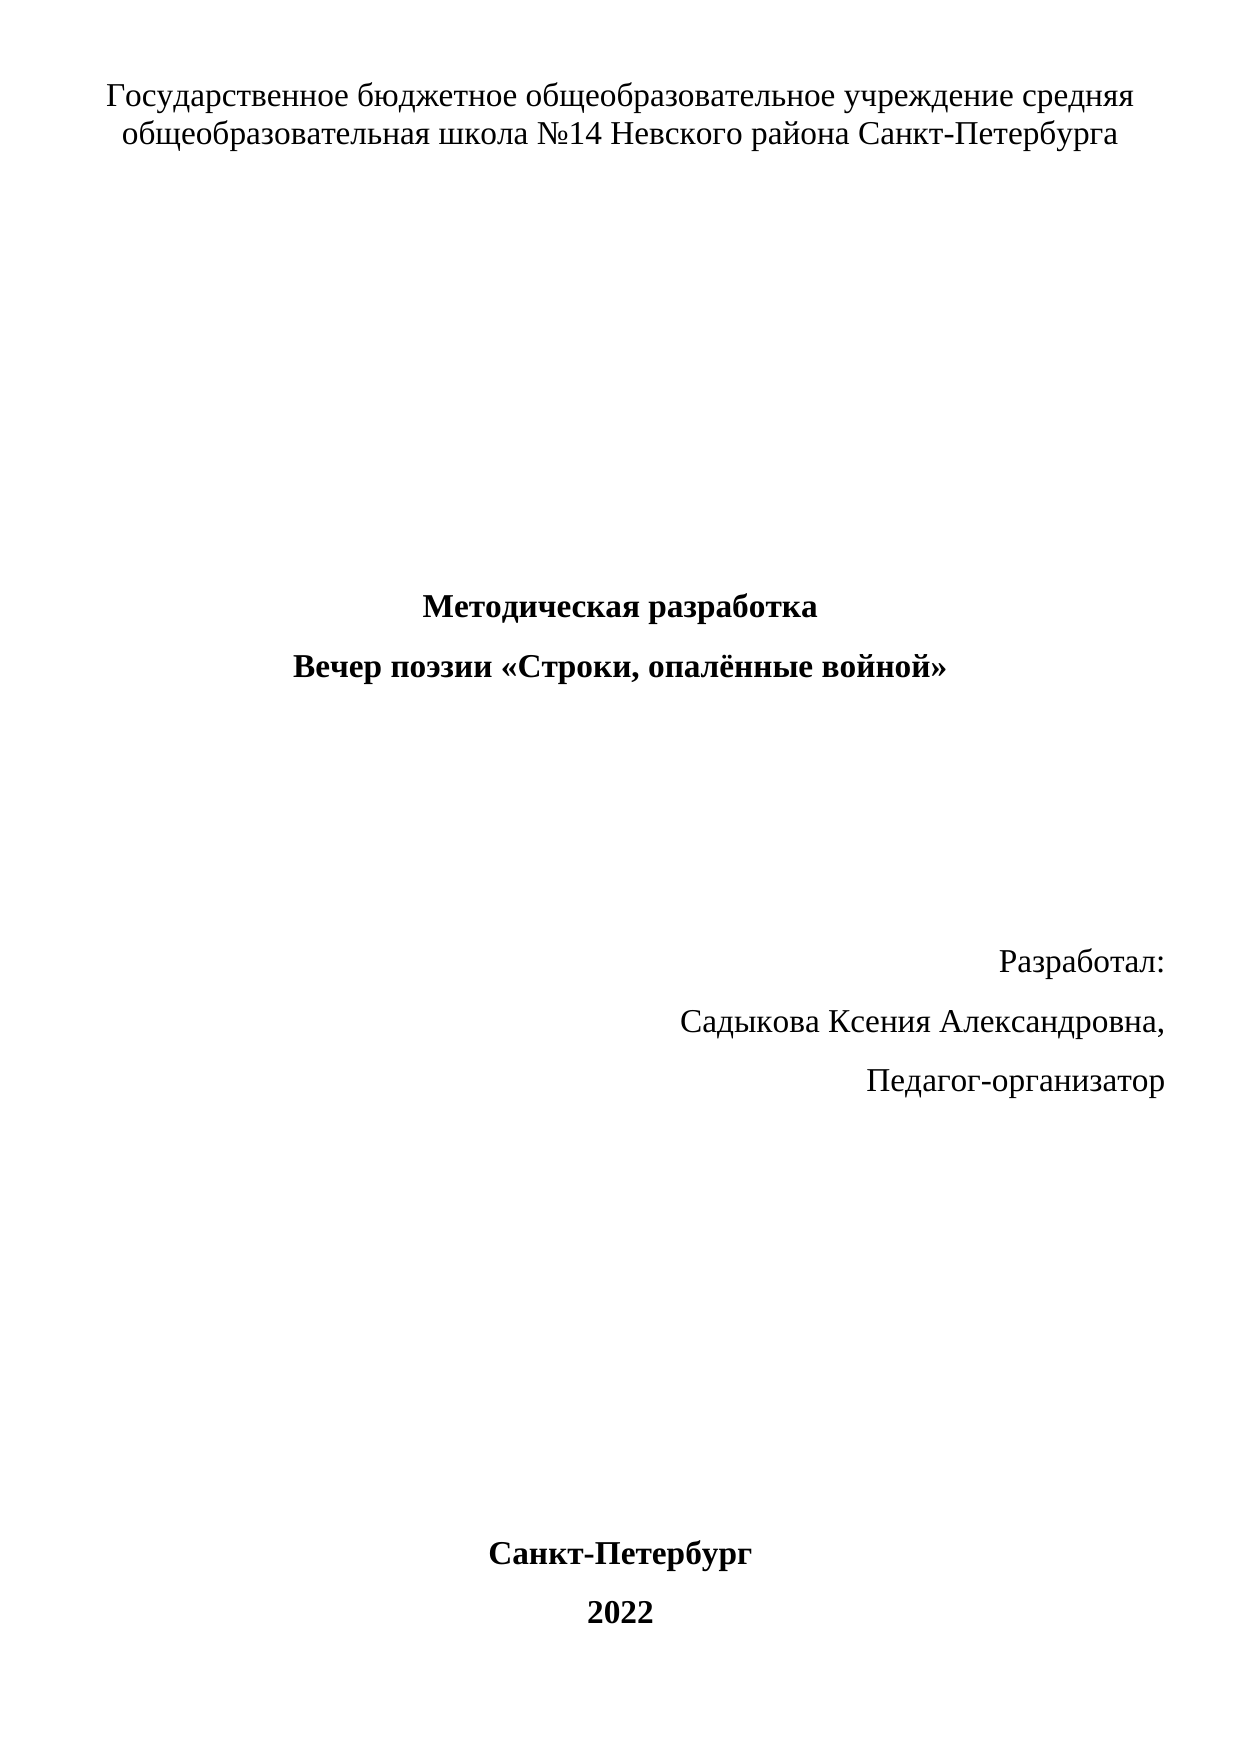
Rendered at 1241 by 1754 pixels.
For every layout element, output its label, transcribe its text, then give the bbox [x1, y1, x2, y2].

text Санкт-Петербург [75, 1533, 1165, 1572]
text 2022 [75, 1592, 1165, 1631]
text Методическая разработка [75, 587, 1165, 625]
text Государственное бюджетное общеобразовательное учреждение средняя общеобразовательная школа №14 Невского района Санкт-Петербурга [75, 75, 1165, 152]
text Вечер поэзии «Строки, опалённые войной» [75, 646, 1165, 684]
text Садыкова Ксения Александровна, [75, 1001, 1165, 1039]
text Педагог-организатор [75, 1060, 1165, 1098]
text Разработал: [75, 942, 1165, 980]
